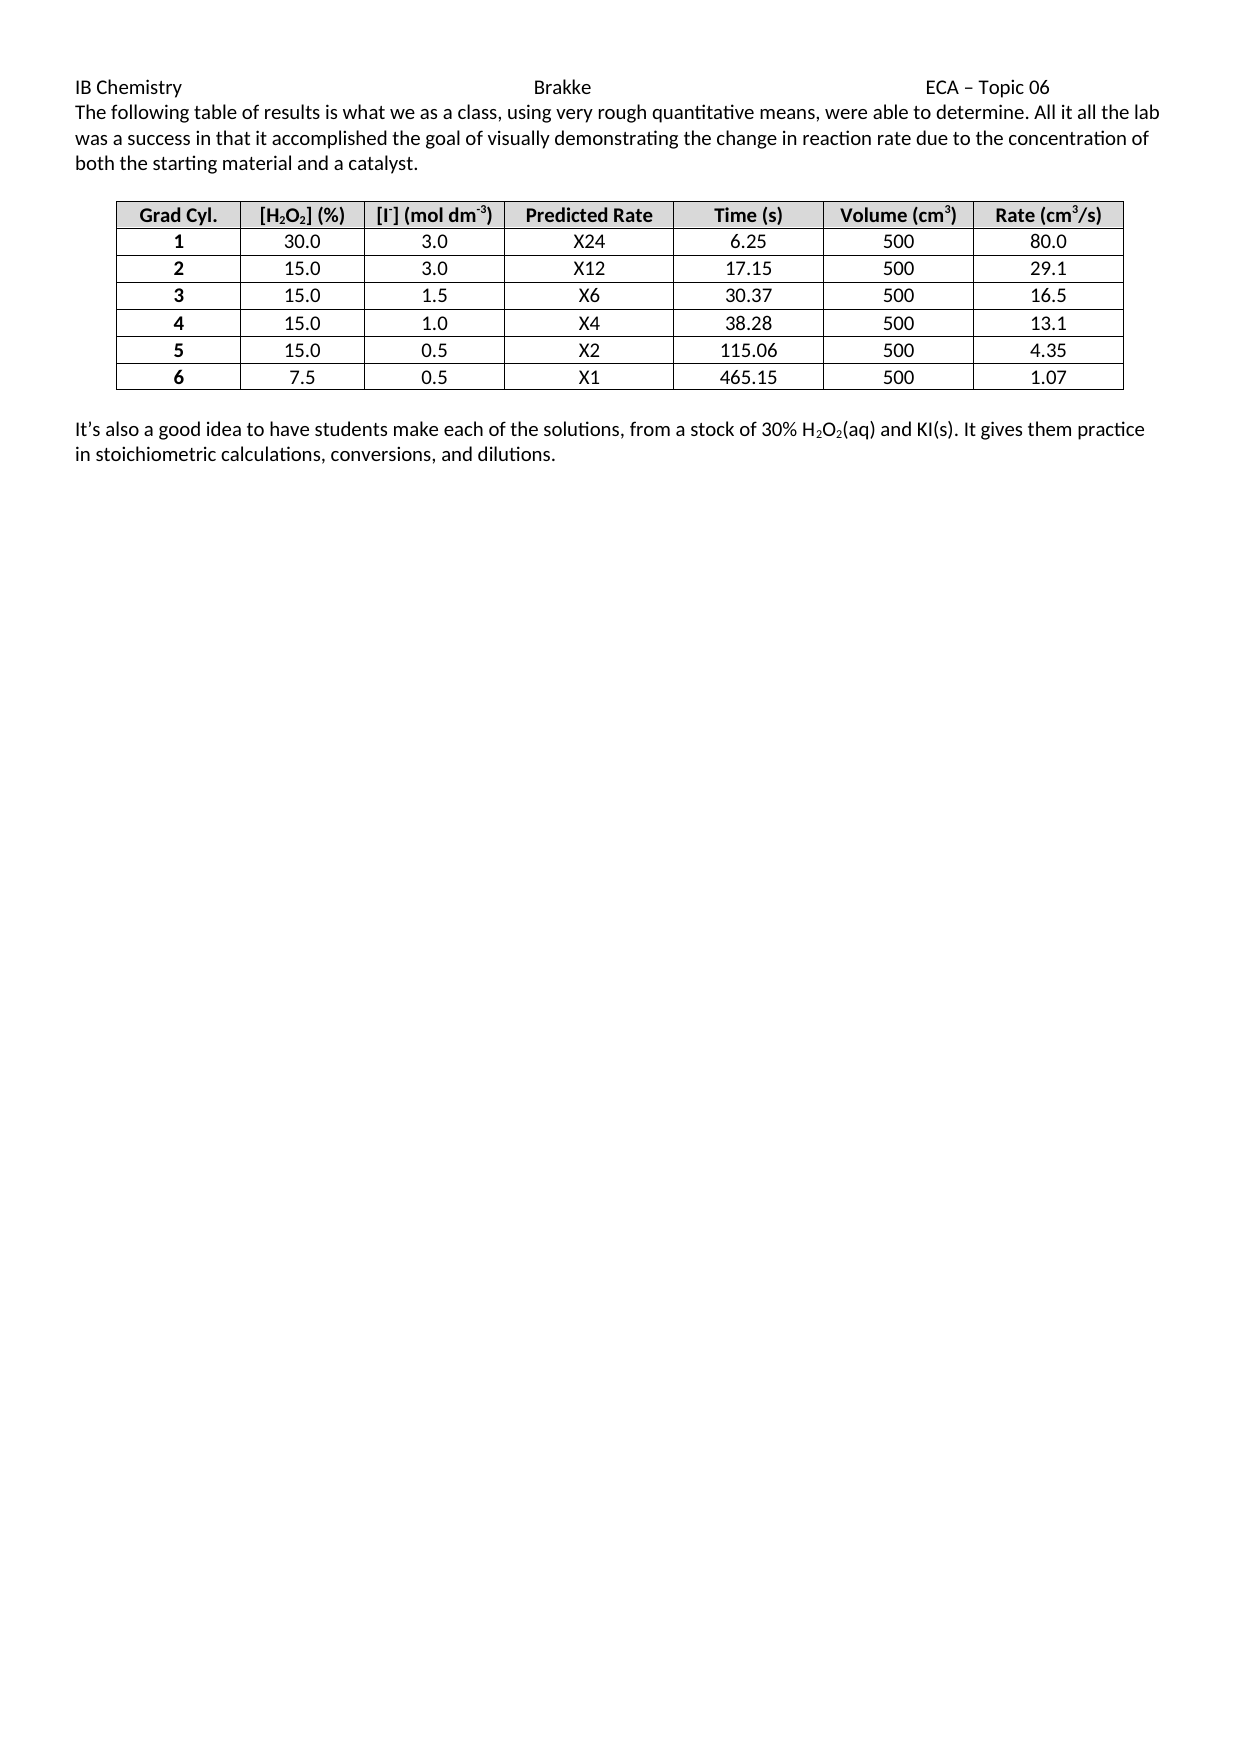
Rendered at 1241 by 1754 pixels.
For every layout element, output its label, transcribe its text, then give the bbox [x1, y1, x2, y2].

table_cell 1 [117, 229, 240, 254]
table_cell 30.37 [674, 283, 823, 309]
text The following table of results is what we as a class, using very rough quantitative means, were able to determine. All it all the lab was a success in that it accomplished the goal of visually demonstrating the change in reaction rate due to the concentration of both the starting material and a catalyst. [75, 99, 1165, 176]
table_header [H2O2] (%) [241, 202, 364, 227]
table_cell 500 [824, 337, 973, 363]
table_cell 3.0 [365, 256, 504, 282]
table_cell 115.06 [674, 337, 823, 363]
table_cell 465.15 [674, 364, 823, 389]
table_cell 2 [117, 256, 240, 282]
table_cell 29.1 [974, 256, 1123, 282]
table_cell 1.0 [365, 310, 504, 336]
table_cell X2 [505, 337, 673, 363]
table_header Time (s) [674, 202, 823, 227]
table_cell 38.28 [674, 310, 823, 336]
table_cell 500 [824, 256, 973, 282]
table_cell 15.0 [241, 310, 364, 336]
table_cell X6 [505, 283, 673, 309]
table_cell 15.0 [241, 337, 364, 363]
table_cell 1.07 [974, 364, 1123, 389]
table_cell 17.15 [674, 256, 823, 282]
table_cell 0.5 [365, 364, 504, 389]
table_cell 7.5 [241, 364, 364, 389]
table_cell 30.0 [241, 229, 364, 254]
table_cell 6 [117, 364, 240, 389]
table_cell 1.5 [365, 283, 504, 309]
table_cell X1 [505, 364, 673, 389]
table_cell 4 [117, 310, 240, 336]
table_cell 0.5 [365, 337, 504, 363]
table_header Volume (cm3) [824, 202, 973, 227]
table_cell 6.25 [674, 229, 823, 254]
table_cell 15.0 [241, 283, 364, 309]
table_header Grad Cyl. [117, 202, 240, 227]
table_cell 80.0 [974, 229, 1123, 254]
table_header Rate (cm3/s) [974, 202, 1123, 227]
table_header Predicted Rate [505, 202, 673, 227]
table_cell 15.0 [241, 256, 364, 282]
table_cell 3.0 [365, 229, 504, 254]
table_cell 500 [824, 310, 973, 336]
table_cell 500 [824, 283, 973, 309]
table_header [I-] (mol dm-3) [365, 202, 504, 227]
table_cell 3 [117, 283, 240, 309]
table_cell 13.1 [974, 310, 1123, 336]
table_cell X12 [505, 256, 673, 282]
table_cell 500 [824, 364, 973, 389]
table_cell X24 [505, 229, 673, 254]
text It’s also a good idea to have students make each of the solutions, from a stock of 30% H2O2(aq) and KI(s). It gives them practice in stoichiometric calculations, conversions, and dilutions. [75, 416, 1165, 467]
table_cell 16.5 [974, 283, 1123, 309]
table_cell 4.35 [974, 337, 1123, 363]
table_cell 500 [824, 229, 973, 254]
table_cell X4 [505, 310, 673, 336]
table_cell 5 [117, 337, 240, 363]
